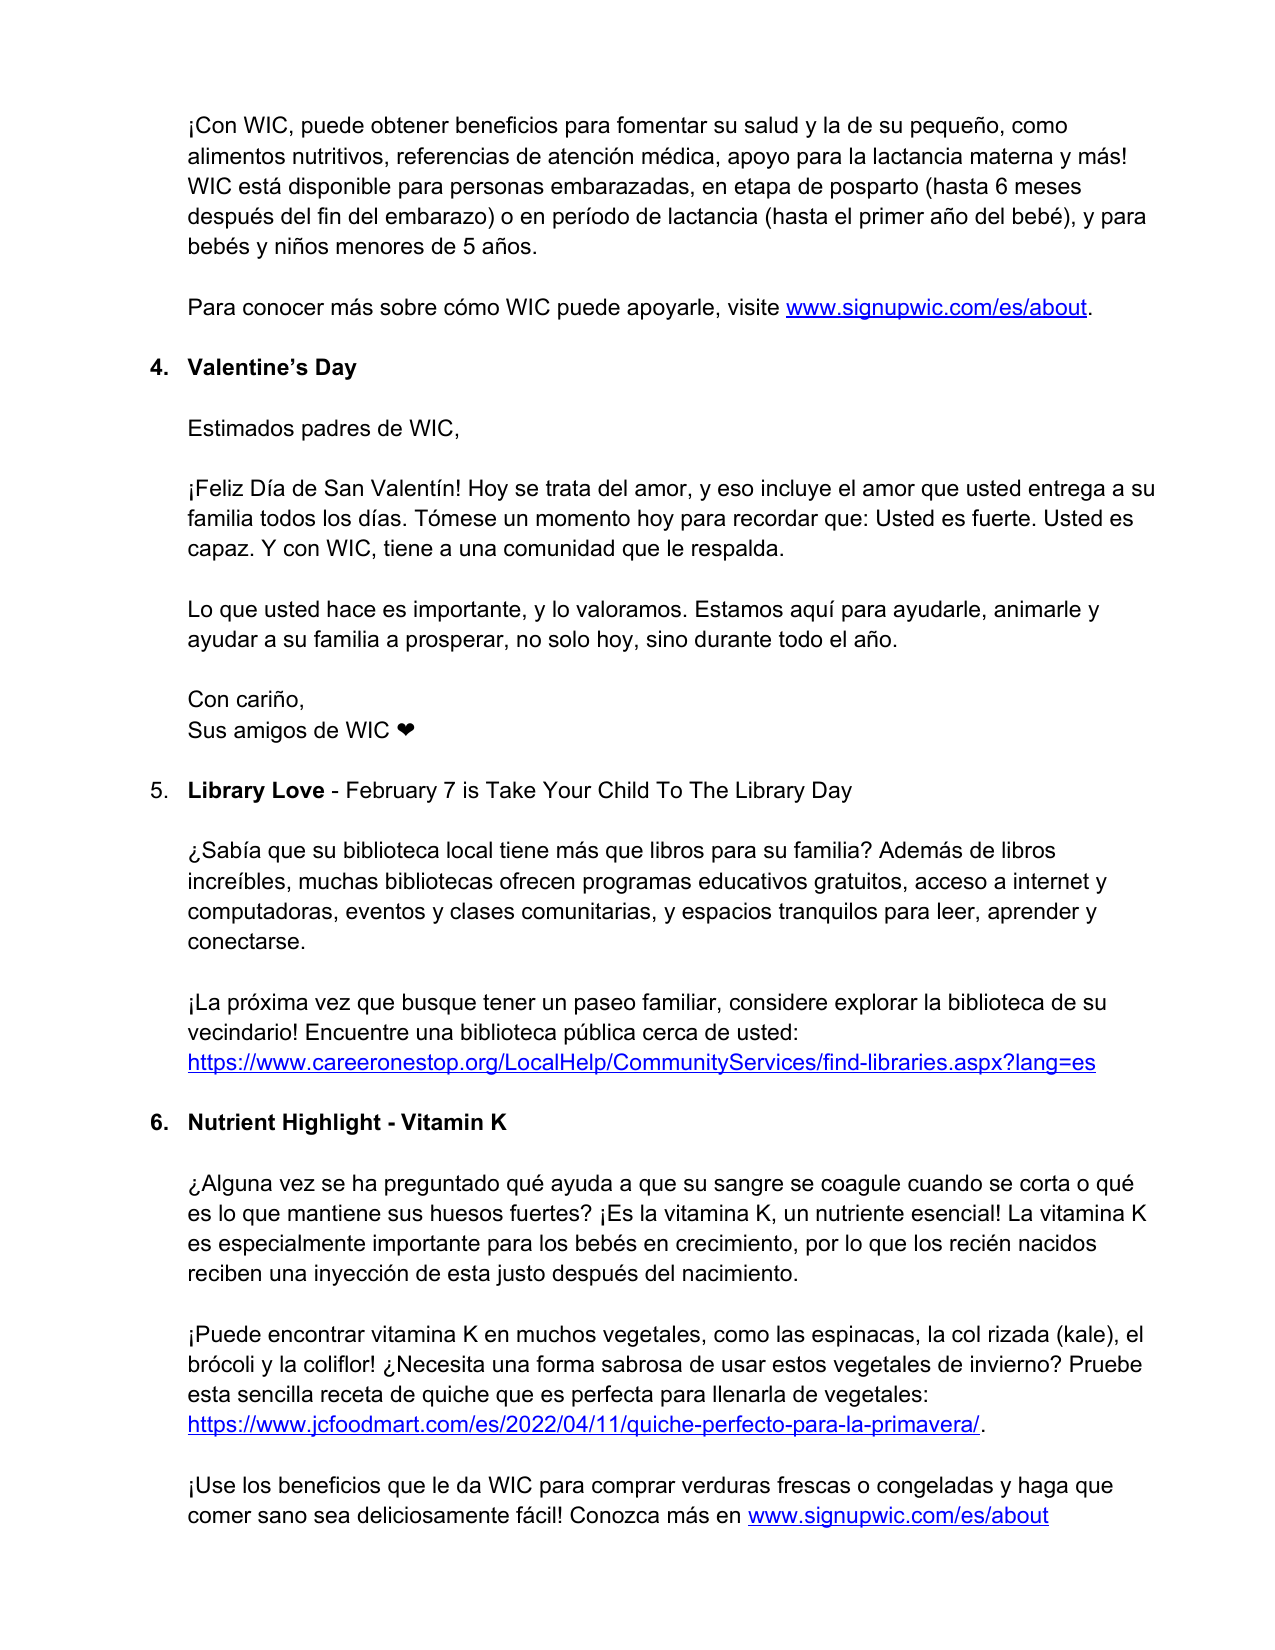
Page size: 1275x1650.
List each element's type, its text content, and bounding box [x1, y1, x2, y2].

text ¿Alguna vez se ha preguntado qué ayuda a que su sangre se coagule cuando se corta o qué es lo que mantiene sus huesos fuertes? ¡Es la vitamina K, un nutriente esencial! La vitamina K es especialmente importante para los bebés en crecimiento, por lo que los recién nacidos reciben una inyección de esta justo después del nacimiento. [187, 1170, 1162, 1287]
list Nutrient Highlight - Vitamin K [150, 1109, 1162, 1136]
text ¡La próxima vez que busque tener un paseo familiar, considere explorar la biblioteca de su vecindario! Encuentre una biblioteca pública cerca de usted: https://www.careeronestop.org/LocalHelp/CommunityServices/find-libraries.aspx?lang=es [187, 988, 1162, 1075]
text ¡Puede encontrar vitamina K en muchos vegetales, como las espinacas, la col rizada (kale), el brócoli y la coliflor! ¿Necesita una forma sabrosa de usar estos vegetales de invierno? Pruebe esta sencilla receta de quiche que es perfecta para llenarla de vegetales: https://www.jcfoodmart.com/es/2022/04/11/quiche-perfecto-para-la-primavera/. [187, 1321, 1162, 1438]
text Sus amigos de WIC ❤️ [187, 717, 1162, 743]
text ¡Con WIC, puede obtener beneficios para fomentar su salud y la de su pequeño, como alimentos nutritivos, referencias de atención médica, apoyo para la lactancia materna y más! WIC está disponible para personas embarazadas, en etapa de posparto (hasta 6 meses después del fin del embarazo) o en período de lactancia (hasta el primer año del bebé), y para bebés y niños menores de 5 años. [187, 112, 1162, 260]
text Lo que usted hace es importante, y lo valoramos. Estamos aquí para ayudarle, animarle y ayudar a su familia a prosperar, no solo hoy, sino durante todo el año. [187, 596, 1162, 652]
list Valentine’s Day [150, 354, 1162, 381]
text Estimados padres de WIC, [187, 414, 1162, 441]
text ¿Sabía que su biblioteca local tiene más que libros para su familia? Además de libros increíbles, muchas bibliotecas ofrecen programas educativos gratuitos, acceso a internet y computadoras, eventos y clases comunitarias, y espacios tranquilos para leer, aprender y conectarse. [187, 837, 1162, 954]
text Con cariño, [112, 686, 1162, 713]
list Library Love - February 7 is Take Your Child To The Library Day [150, 777, 1162, 803]
text Para conocer más sobre cómo WIC puede apoyarle, visite www.signupwic.com/es/about. [187, 294, 1162, 320]
text ¡Feliz Día de San Valentín! Hoy se trata del amor, y eso incluye el amor que usted entrega a su familia todos los días. Tómese un momento hoy para recordar que: Usted es fuerte. Usted es capaz. Y con WIC, tiene a una comunidad que le respalda. [187, 475, 1162, 562]
text ¡Use los beneficios que le da WIC para comprar verduras frescas o congeladas y haga que comer sano sea deliciosamente fácil! Conozca más en www.signupwic.com/es/about [187, 1472, 1162, 1528]
